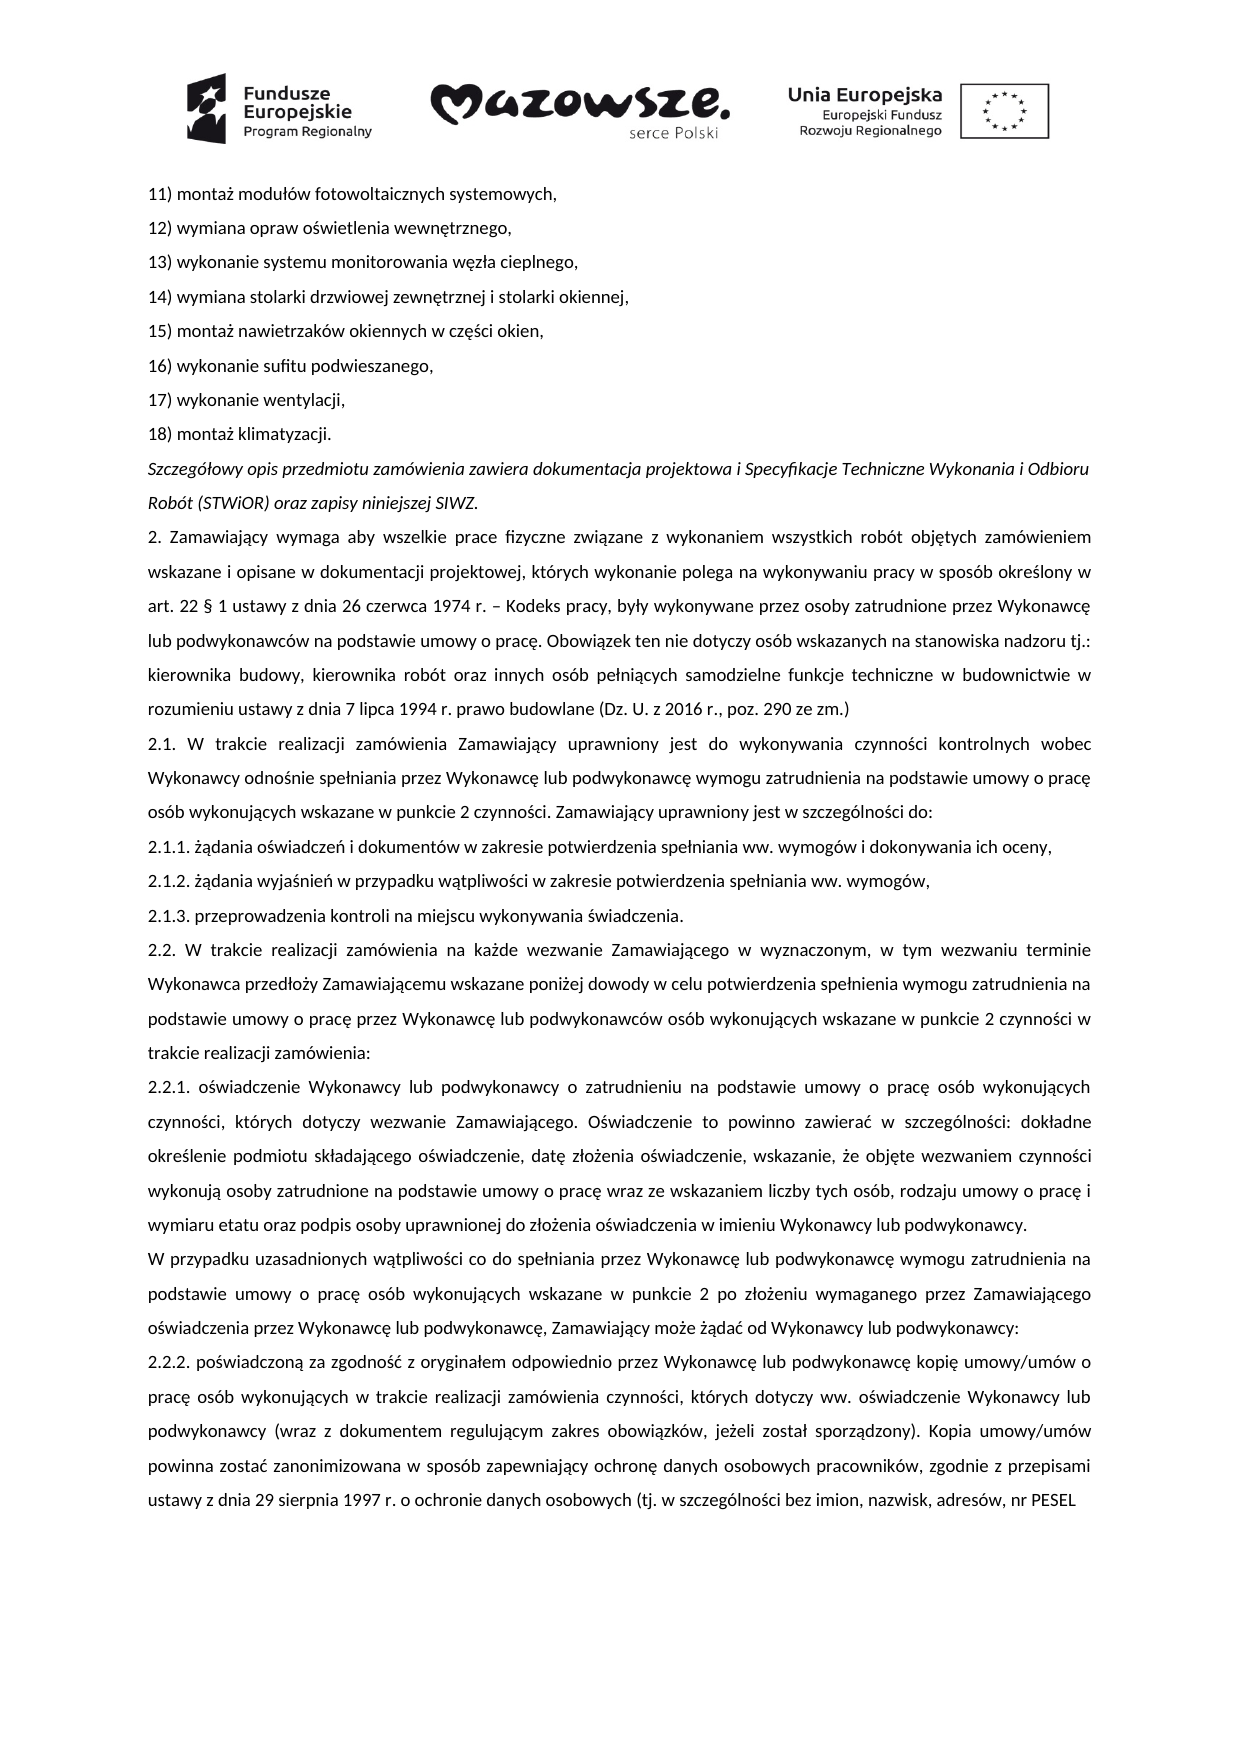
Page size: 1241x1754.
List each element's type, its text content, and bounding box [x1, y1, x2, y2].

text 16) wykonanie sufitu podwieszanego, [148, 354, 1093, 377]
text 15) montaż nawietrzaków okiennych w części okien, [148, 319, 1093, 342]
text 17) wykonanie wentylacji, [148, 388, 1093, 411]
text 2. Zamawiający wymaga aby wszelkie prace fizyczne związane z wykonaniem wszystkich robót objętych zamówieniem wskazane i opisane w dokumentacji projektowej, których wykonanie polega na wykonywaniu pracy w sposób określony w art. 22 § 1 ustawy z dnia 26 czerwca 1974 r. – Kodeks pracy, były wykonywane przez osoby zatrudnione przez Wykonawcę lub podwykonawców na podstawie umowy o pracę. Obowiązek ten nie dotyczy osób wskazanych na stanowiska nadzoru tj.: kierownika budowy, kierownika robót oraz innych osób pełniących samodzielne funkcje techniczne w budownictwie w rozumieniu ustawy z dnia 7 lipca 1994 r. prawo budowlane (Dz. U. z 2016 r., poz. 290 ze zm.) [148, 526, 1093, 721]
text 11) montaż modułów fotowoltaicznych systemowych, [148, 182, 1093, 205]
text 2.1.2. żądania wyjaśnień w przypadku wątpliwości w zakresie potwierdzenia spełniania ww. wymogów, [148, 869, 1093, 892]
text 14) wymiana stolarki drzwiowej zewnętrznej i stolarki okiennej, [148, 285, 1093, 308]
text 2.1. W trakcie realizacji zamówienia Zamawiający uprawniony jest do wykonywania czynności kontrolnych wobec Wykonawcy odnośnie spełniania przez Wykonawcę lub podwykonawcę wymogu zatrudnienia na podstawie umowy o pracę osób wykonujących wskazane w punkcie 2 czynności. Zamawiający uprawniony jest w szczególności do: [148, 732, 1093, 824]
text 2.1.3. przeprowadzenia kontroli na miejscu wykonywania świadczenia. [148, 904, 1093, 927]
text 13) wykonanie systemu monitorowania węzła cieplnego, [148, 251, 1093, 274]
text 2.1.1. żądania oświadczeń i dokumentów w zakresie potwierdzenia spełniania ww. wymogów i dokonywania ich oceny, [148, 835, 1093, 858]
text 2.2. W trakcie realizacji zamówienia na każde wezwanie Zamawiającego w wyznaczonym, w tym wezwaniu terminie Wykonawca przedłoży Zamawiającemu wskazane poniżej dowody w celu potwierdzenia spełnienia wymogu zatrudnienia na podstawie umowy o pracę przez Wykonawcę lub podwykonawców osób wykonujących wskazane w punkcie 2 czynności w trakcie realizacji zamówienia: [148, 938, 1093, 1064]
picture [187, 73, 1053, 144]
text W przypadku uzasadnionych wątpliwości co do spełniania przez Wykonawcę lub podwykonawcę wymogu zatrudnienia na podstawie umowy o pracę osób wykonujących wskazane w punkcie 2 po złożeniu wymaganego przez Zamawiającego oświadczenia przez Wykonawcę lub podwykonawcę, Zamawiający może żądać od Wykonawcy lub podwykonawcy: [148, 1248, 1093, 1339]
text Szczegółowy opis przedmiotu zamówienia zawiera dokumentacja projektowa i Specyfikacje Techniczne Wykonania i Odbioru Robót (STWiOR) oraz zapisy niniejszej SIWZ. [148, 457, 1093, 514]
text 18) montaż klimatyzacji. [148, 423, 1093, 446]
text 2.2.2. poświadczoną za zgodność z oryginałem odpowiednio przez Wykonawcę lub podwykonawcę kopię umowy/umów o pracę osób wykonujących w trakcie realizacji zamówienia czynności, których dotyczy ww. oświadczenie Wykonawcy lub podwykonawcy (wraz z dokumentem regulującym zakres obowiązków, jeżeli został sporządzony). Kopia umowy/umów powinna zostać zanonimizowana w sposób zapewniający ochronę danych osobowych pracowników, zgodnie z przepisami ustawy z dnia 29 sierpnia 1997 r. o ochronie danych osobowych (tj. w szczególności bez imion, nazwisk, adresów, nr PESEL [148, 1351, 1093, 1511]
text 12) wymiana opraw oświetlenia wewnętrznego, [148, 216, 1093, 239]
text 2.2.1. oświadczenie Wykonawcy lub podwykonawcy o zatrudnieniu na podstawie umowy o pracę osób wykonujących czynności, których dotyczy wezwanie Zamawiającego. Oświadczenie to powinno zawierać w szczególności: dokładne określenie podmiotu składającego oświadczenie, datę złożenia oświadczenie, wskazanie, że objęte wezwaniem czynności wykonują osoby zatrudnione na podstawie umowy o pracę wraz ze wskazaniem liczby tych osób, rodzaju umowy o pracę i wymiaru etatu oraz podpis osoby uprawnionej do złożenia oświadczenia w imieniu Wykonawcy lub podwykonawcy. [148, 1076, 1093, 1236]
